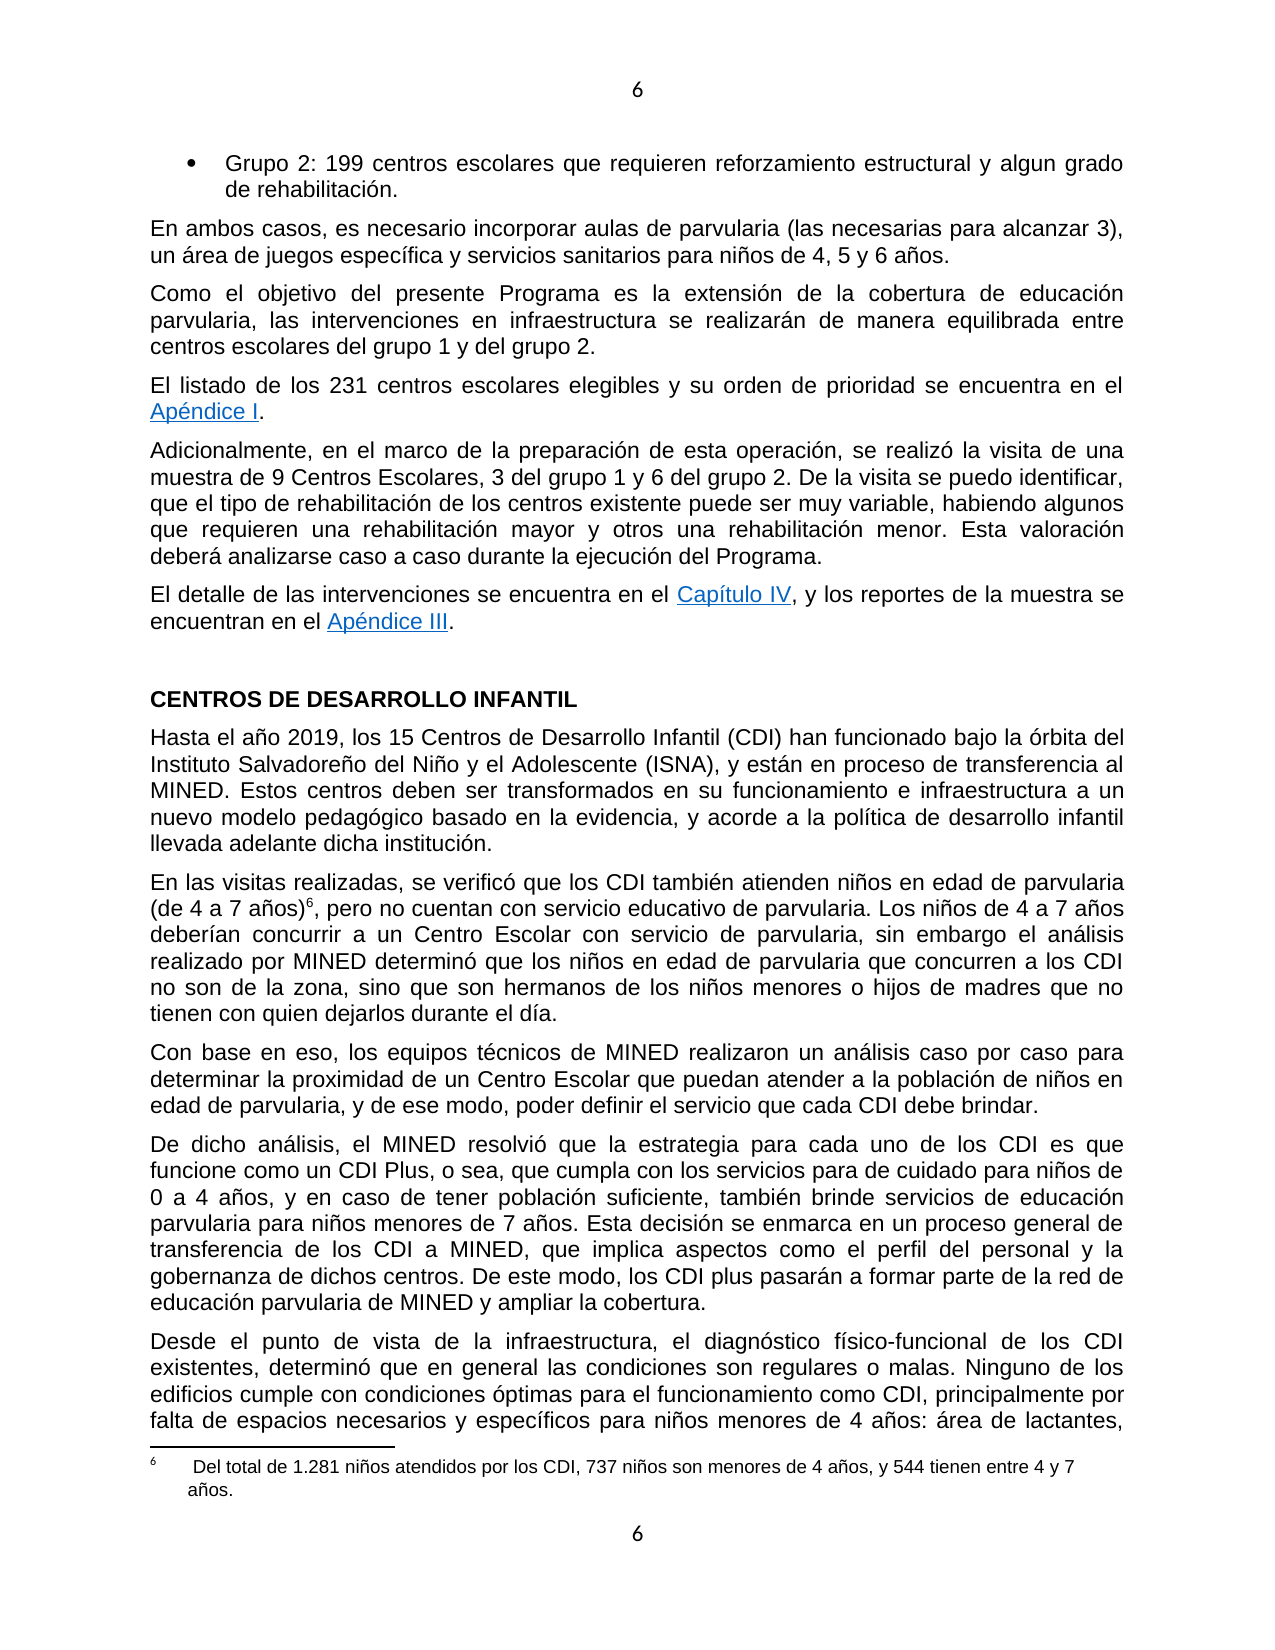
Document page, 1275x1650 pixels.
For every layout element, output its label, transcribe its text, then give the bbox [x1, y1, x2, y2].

list CENTROS DE DESARROLLO INFANTIL [150, 686, 1125, 712]
text El detalle de las intervenciones se encuentra en el Capítulo IV, y los reportes de la muestra se encuentran en el Apéndice III. [150, 581, 1125, 634]
list Hasta el año 2019, los 15 Centros de Desarrollo Infantil (CDI) han funcionado bajo la órbita del Instituto Salvadoreño del Niño y el Adolescente (ISNA), y están en proceso de transferencia al MINED. Estos centros deben ser transformados en su funcionamiento e infraestructura a un nuevo modelo pedagógico basado en la evidencia, y acorde a la política de desarrollo infantil llevada adelante dicha institución. [150, 724, 1125, 856]
list El listado de los 231 centros escolares elegibles y su orden de prioridad se encuentra en el Apéndice I. [150, 372, 1125, 425]
list Con base en eso, los equipos técnicos de MINED realizaron un análisis caso por caso para determinar la proximidad de un Centro Escolar que puedan atender a la población de niños en edad de parvularia, y de ese modo, poder definir el servicio que cada CDI debe brindar. [150, 1039, 1125, 1118]
list De dicho análisis, el MINED resolvió que la estrategia para cada uno de los CDI es que funcione como un CDI Plus, o sea, que cumpla con los servicios para de cuidado para niños de 0 a 4 años, y en caso de tener población suficiente, también brinde servicios de educación parvularia para niños menores de 7 años. Esta decisión se enmarca en un proceso general de transferencia de los CDI a MINED, que implica aspectos como el perfil del personal y la gobernanza de dichos centros. De este modo, los CDI plus pasarán a formar parte de la red de educación parvularia de MINED y ampliar la cobertura. [150, 1131, 1125, 1315]
text Adicionalmente, en el marco de la preparación de esta operación, se realizó la visita de una muestra de 9 Centros Escolares, 3 del grupo 1 y 6 del grupo 2. De la visita se puedo identificar, que el tipo de rehabilitación de los centros existente puede ser muy variable, habiendo algunos que requieren una rehabilitación mayor y otros una rehabilitación menor. Esta valoración deberá analizarse caso a caso durante la ejecución del Programa. [150, 437, 1125, 569]
list Como el objetivo del presente Programa es la extensión de la cobertura de educación parvularia, las intervenciones en infraestructura se realizarán de manera equilibrada entre centros escolares del grupo 1 y del grupo 2. [150, 280, 1125, 359]
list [150, 1328, 1125, 1433]
list En ambos casos, es necesario incorporar aulas de parvularia (las necesarias para alcanzar 3), un área de juegos específica y servicios sanitarios para niños de 4, 5 y 6 años. [150, 215, 1125, 268]
list En las visitas realizadas, se verificó que los CDI también atienden niños en edad de parvularia (de 4 a 7 años), pero no cuentan con servicio educativo de parvularia. Los niños de 4 a 7 años deberían concurrir a un Centro Escolar con servicio de parvularia, sin embargo el análisis realizado por MINED determinó que los niños en edad de parvularia que concurren a los CDI no son de la zona, sino que son hermanos de los niños menores o hijos de madres que no tienen con quien dejarlos durante el día. [150, 869, 1125, 1027]
list Grupo 2: 199 centros escolares que requieren reforzamiento estructural y algun grado de rehabilitación. [187, 150, 1125, 203]
